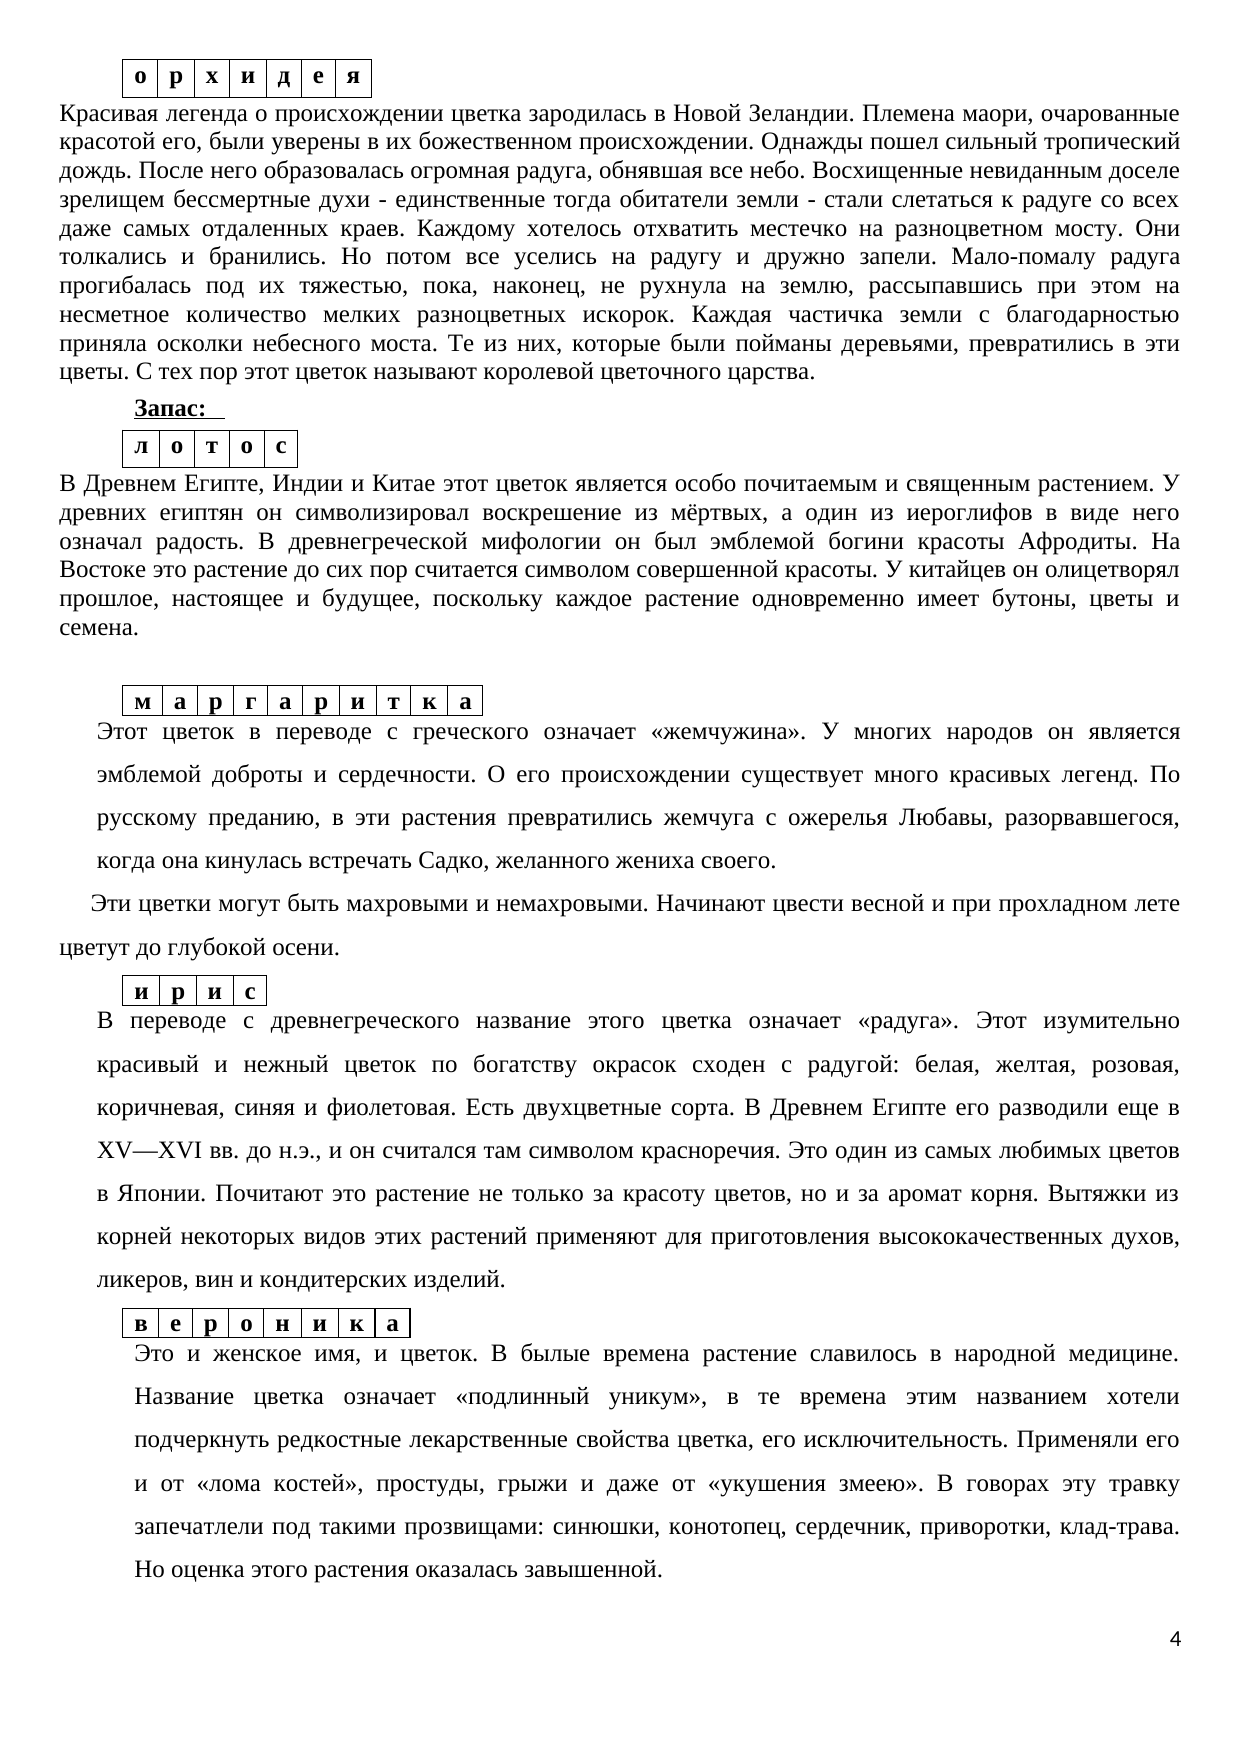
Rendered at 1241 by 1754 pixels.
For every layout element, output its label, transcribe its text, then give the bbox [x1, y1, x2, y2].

table_header р [160, 976, 196, 1004]
table_header т [377, 686, 410, 715]
table_header х [195, 60, 229, 97]
text Этот цветок в переводе с греческого означает «жемчужина». У многих народов он является эмблемой доброты и сердечности. О его происхождении существует много красивых легенд. По русскому преданию, в эти растения превратились жемчуга с ожерелья Любавы, разорвавшегося, когда она кинулась встречать Садко, желанного жениха своего. [97, 716, 1181, 874]
table_header в [123, 1309, 158, 1337]
table_header а [376, 1309, 409, 1337]
table_header к [339, 1309, 374, 1337]
table_header а [448, 686, 482, 715]
text Красивая легенда о происхождении цветка зародилась в Новой Зеландии. Племена маори, очарованные красотой его, были уверены в их божественном происхождении. Однажды пошел сильный тропический дождь. После него образовалась огромная радуга, обнявшая все небо. Восхищенные невиданным доселе зрелищем бессмертные духи - единственные тогда обитатели земли - стали слетаться к радуге со всех даже самых отдаленных краев. Каждому хотелось отхватить местечко на разноцветном мосту. Они толкались и бранились. Но потом все уселись на радугу и дружно запели. Мало-помалу радуга прогибалась под их тяжестью, пока, наконец, не рухнула на землю, рассыпавшись при этом на несметное количество мелких разноцветных искорок. Каждая частичка земли с благодарностью приняла осколки небесного моста. Те из них, которые были пойманы деревьями, превратились в эти цветы. С тех пор этот цветок называют королевой цветочного царства. [59, 98, 1181, 385]
table_header л [123, 431, 159, 467]
table_header е [302, 60, 335, 97]
table_header о [230, 431, 264, 467]
table_header и [197, 976, 233, 1004]
table_header я [336, 60, 371, 97]
text Запас: [134, 393, 1181, 422]
table_header р [198, 686, 233, 715]
table_header о [123, 60, 157, 97]
list Это и женское имя, и цветок. В былые времена растение славилось в народной медицине. Название цветка означает «подлинный уникум», в те времена этим названием хотели подчеркнуть редкостные лекарственные свойства цветка, его исключительность. Применяли его и от «лома костей», простуды, грыжи и даже от «укушения змеею». В говорах эту травку запечатлели под такими прозвищами: синюшки, конотопец, сердечник, приворотки, клад-трава. Но оценка этого растения оказалась завышенной. [134, 1338, 1181, 1583]
table_header с [265, 431, 297, 467]
table_header н [264, 1309, 301, 1337]
table_header о [160, 431, 194, 467]
text В переводе с древнегреческого название этого цветка означает «радуга». Этот изумительно красивый и нежный цветок по богатству окрасок сходен с радугой: белая, желтая, розовая, коричневая, синяя и фиолетовая. Есть двухцветные сорта. В Древнем Египте его разводили еще в XV—XVI вв. до н.э., и он считался там символом красноречия. Это один из самых любимых цветов в Японии. Почитают это растение не только за красоту цветов, но и за аромат корня. Вытяжки из корней некоторых видов этих растений применяют для приготовления высококачественных духов, ликеров, вин и кондитерских изделий. [97, 1006, 1181, 1293]
table_header р [193, 1309, 228, 1337]
table_header и [123, 976, 159, 1004]
table_header а [163, 686, 197, 715]
table_header и [302, 1309, 338, 1337]
table_header д [267, 60, 301, 97]
table_header к [411, 686, 447, 715]
text В Древнем Египте, Индии и Китае этот цветок является особо почитаемым и священным растением. У древних египтян он символизировал воскрешение из мёртвых, а один из иероглифов в виде него означал радость. В древнегреческой мифологии он был эмблемой богини красоты Афродиты. На Востоке это растение до сих пор считается символом совершенной красоты. У китайцев он олицетворял прошлое, настоящее и будущее, поскольку каждое растение одновременно имеет бутоны, цветы и семена. [59, 468, 1181, 641]
table_header е [159, 1309, 192, 1337]
table_header а [268, 686, 302, 715]
table_header р [158, 60, 194, 97]
table_header т [195, 431, 229, 467]
text Эти цветки могут быть махровыми и немахровыми. Начинают цвести весной и при прохладном лете цветут до глубокой осени. [59, 888, 1181, 960]
table_header р [303, 686, 339, 715]
table_header о [229, 1309, 263, 1337]
table_header с [234, 976, 266, 1004]
table_header м [123, 686, 162, 715]
table_header г [234, 686, 267, 715]
table_header и [230, 60, 266, 97]
table_header и [340, 686, 376, 715]
